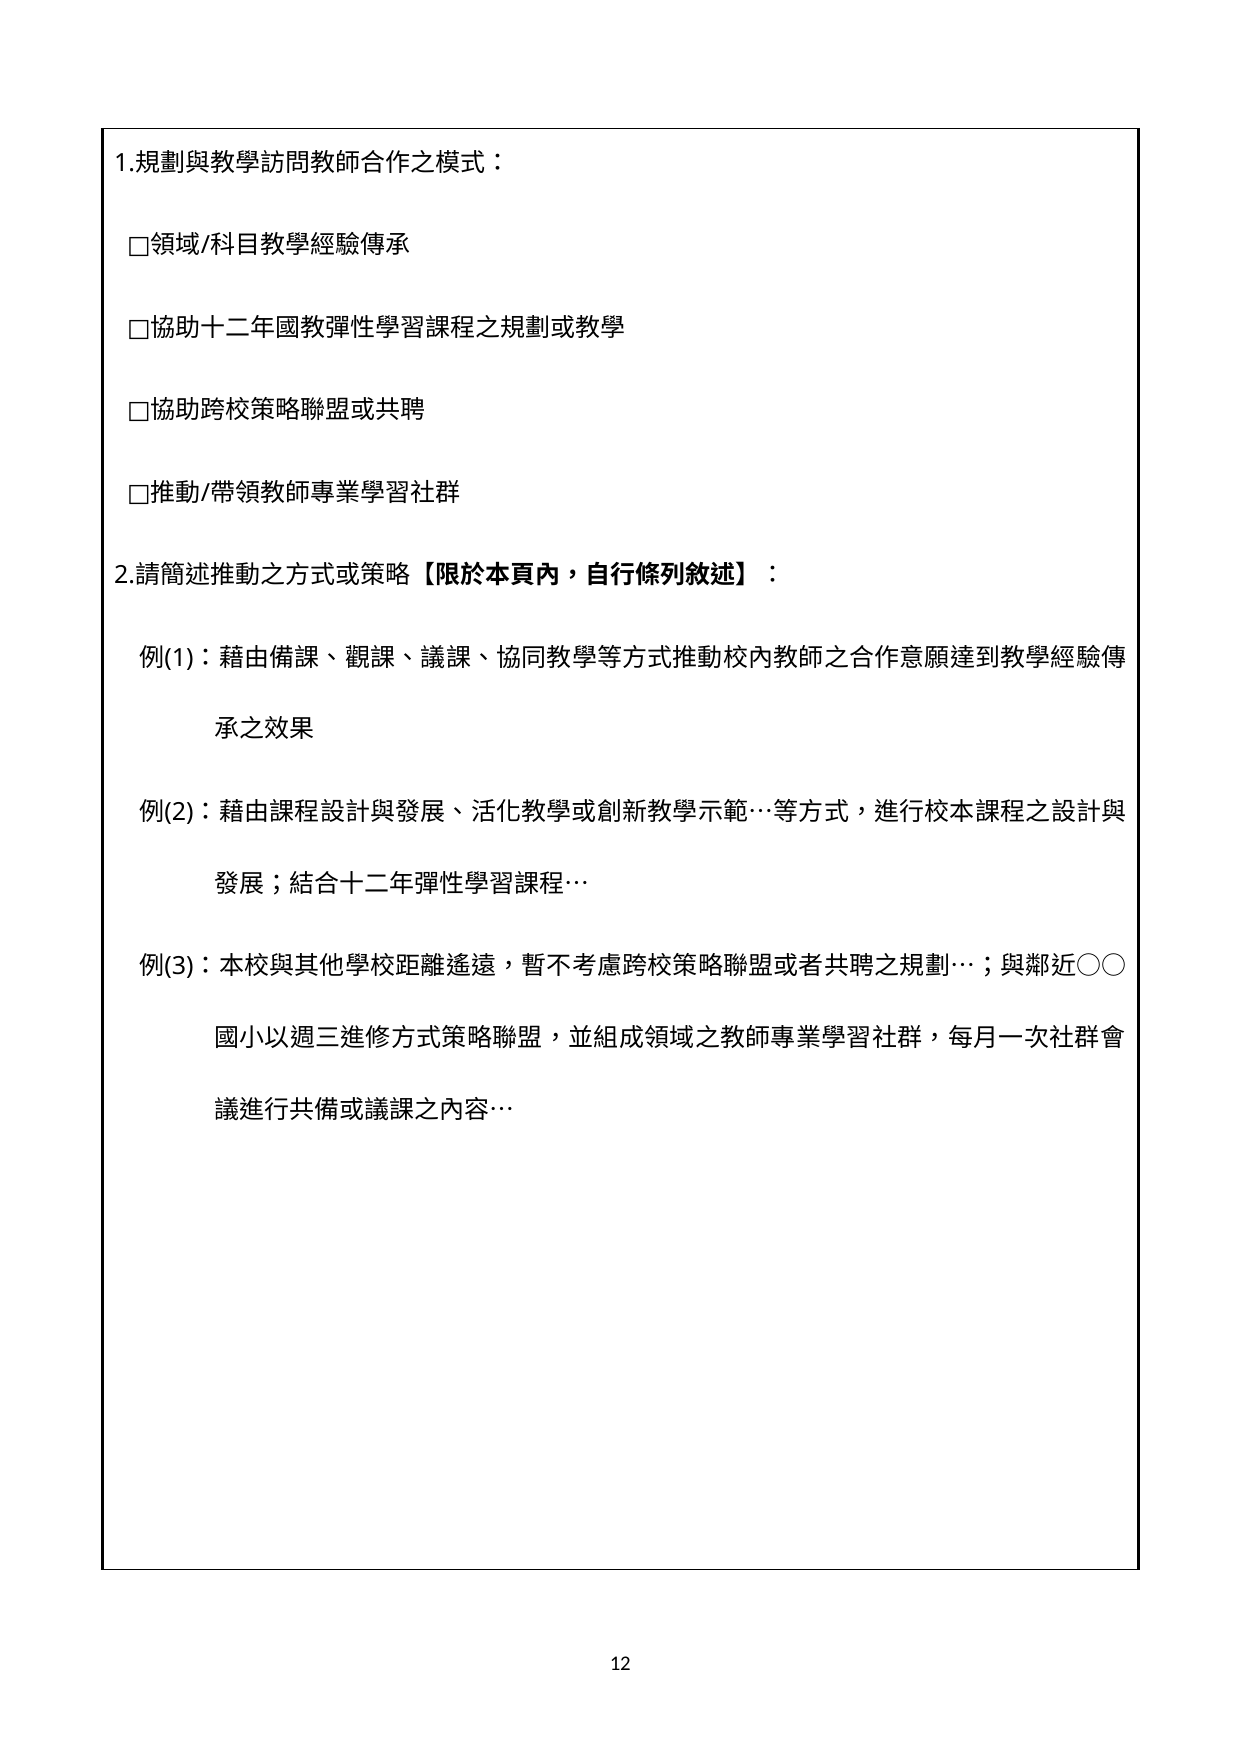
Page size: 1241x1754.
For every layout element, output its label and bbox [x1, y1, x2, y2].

table_cell [104, 129, 1137, 1569]
